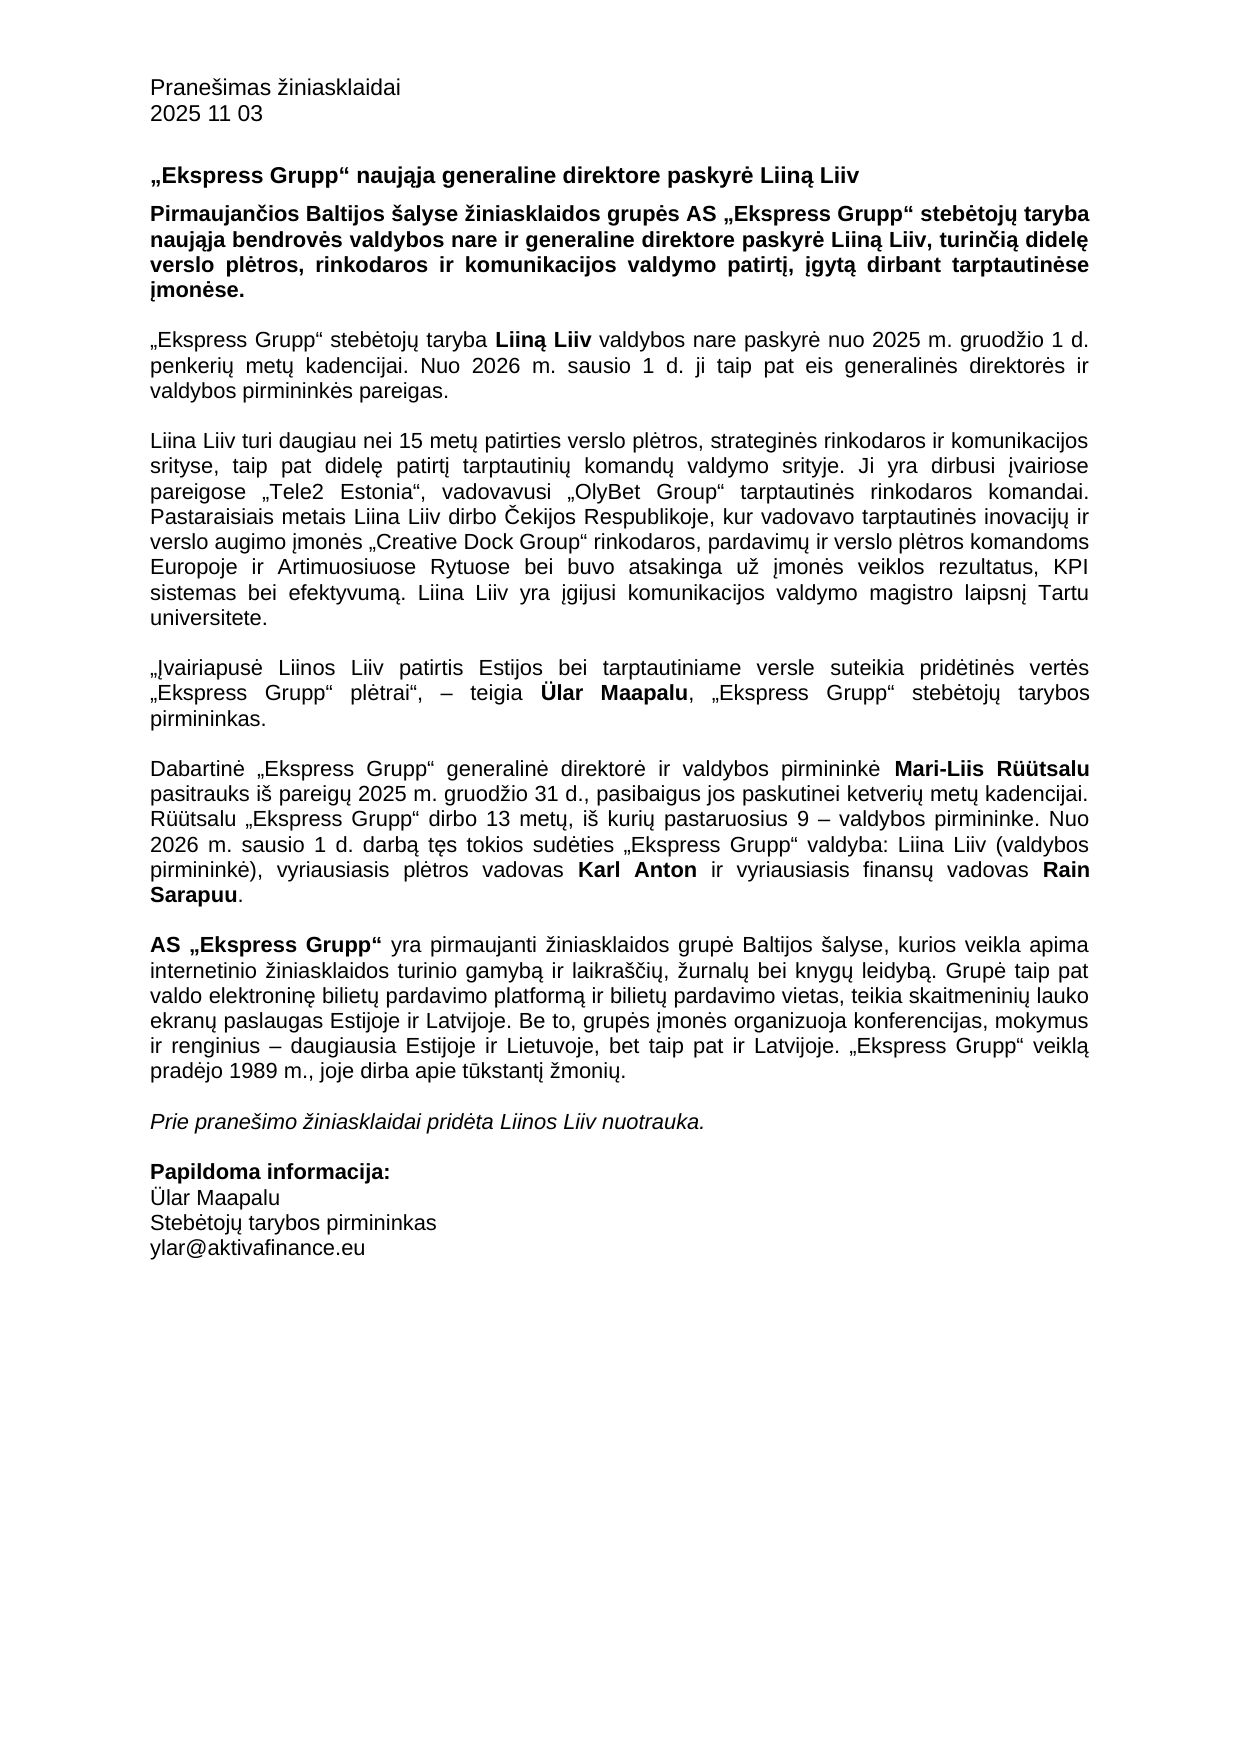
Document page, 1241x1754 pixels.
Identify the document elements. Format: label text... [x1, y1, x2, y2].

text ylar@aktivafinance.eu [150, 1235, 1090, 1260]
text Liina Liiv turi daugiau nei 15 metų patirties verslo plėtros, strateginės rinkodaros ir komunikacijos srityse, taip pat didelę patirtį tarptautinių komandų valdymo srityje. Ji yra dirbusi įvairiose pareigose „Tele2 Estonia“, vadovavusi „OlyBet Group“ tarptautinės rinkodaros komandai. Pastaraisiais metais Liina Liiv dirbo Čekijos Respublikoje, kur vadovavo tarptautinės inovacijų ir verslo augimo įmonės „Creative Dock Group“ rinkodaros, pardavimų ir verslo plėtros komandoms Europoje ir Artimuosiuose Rytuose bei buvo atsakinga už įmonės veiklos rezultatus, KPI sistemas bei efektyvumą. Liina Liiv yra įgijusi komunikacijos valdymo magistro laipsnį Tartu universitete. [150, 428, 1090, 630]
text „Ekspress Grupp“ stebėtojų taryba Liiną Liiv valdybos nare paskyrė nuo 2025 m. gruodžio 1 d. penkerių metų kadencijai. Nuo 2026 m. sausio 1 d. ji taip pat eis generalinės direktorės ir valdybos pirmininkės pareigas. [150, 327, 1090, 403]
text AS „Ekspress Grupp“ yra pirmaujanti žiniasklaidos grupė Baltijos šalyse, kurios veikla apima internetinio žiniasklaidos turinio gamybą ir laikraščių, žurnalų bei knygų leidybą. Grupė taip pat valdo elektroninę bilietų pardavimo platformą ir bilietų pardavimo vietas, teikia skaitmeninių lauko ekranų paslaugas Estijoje ir Latvijoje. Be to, grupės įmonės organizuoja konferencijas, mokymus ir renginius – daugiausia Estijoje ir Lietuvoje, bet taip pat ir Latvijoje. „Ekspress Grupp“ veiklą pradėjo 1989 m., joje dirba apie tūkstantį žmonių. [150, 932, 1090, 1084]
text „Ekspress Grupp“ naująja generaline direktore paskyrė Liiną Liiv [150, 162, 1090, 189]
text Stebėtojų tarybos pirmininkas [150, 1210, 1090, 1235]
text Prie pranešimo žiniasklaidai pridėta Liinos Liiv nuotrauka. [150, 1109, 1090, 1134]
text Ülar Maapalu [150, 1184, 1090, 1210]
text Pirmaujančios Baltijos šalyse žiniasklaidos grupės AS „Ekspress Grupp“ stebėtojų taryba naująja bendrovės valdybos nare ir generaline direktore paskyrė Liiną Liiv, turinčią didelę verslo plėtros, rinkodaros ir komunikacijos valdymo patirtį, įgytą dirbant tarptautinėse įmonėse. [150, 201, 1090, 302]
text Papildoma informacija: [150, 1159, 1090, 1184]
text Dabartinė „Ekspress Grupp“ generalinė direktorė ir valdybos pirmininkė Mari-Liis Rüütsalu pasitrauks iš pareigų 2025 m. gruodžio 31 d., pasibaigus jos paskutinei ketverių metų kadencijai. Rüütsalu „Ekspress Grupp“ dirbo 13 metų, iš kurių pastaruosius 9 – valdybos pirmininke. Nuo 2026 m. sausio 1 d. darbą tęs tokios sudėties „Ekspress Grupp“ valdyba: Liina Liiv (valdybos pirmininkė), vyriausiasis plėtros vadovas Karl Anton ir vyriausiasis finansų vadovas Rain Sarapuu. [150, 756, 1090, 907]
text „Įvairiapusė Liinos Liiv patirtis Estijos bei tarptautiniame versle suteikia pridėtinės vertės „Ekspress Grupp“ plėtrai“, – teigia Ülar Maapalu, „Ekspress Grupp“ stebėtojų tarybos pirmininkas. [150, 655, 1090, 731]
